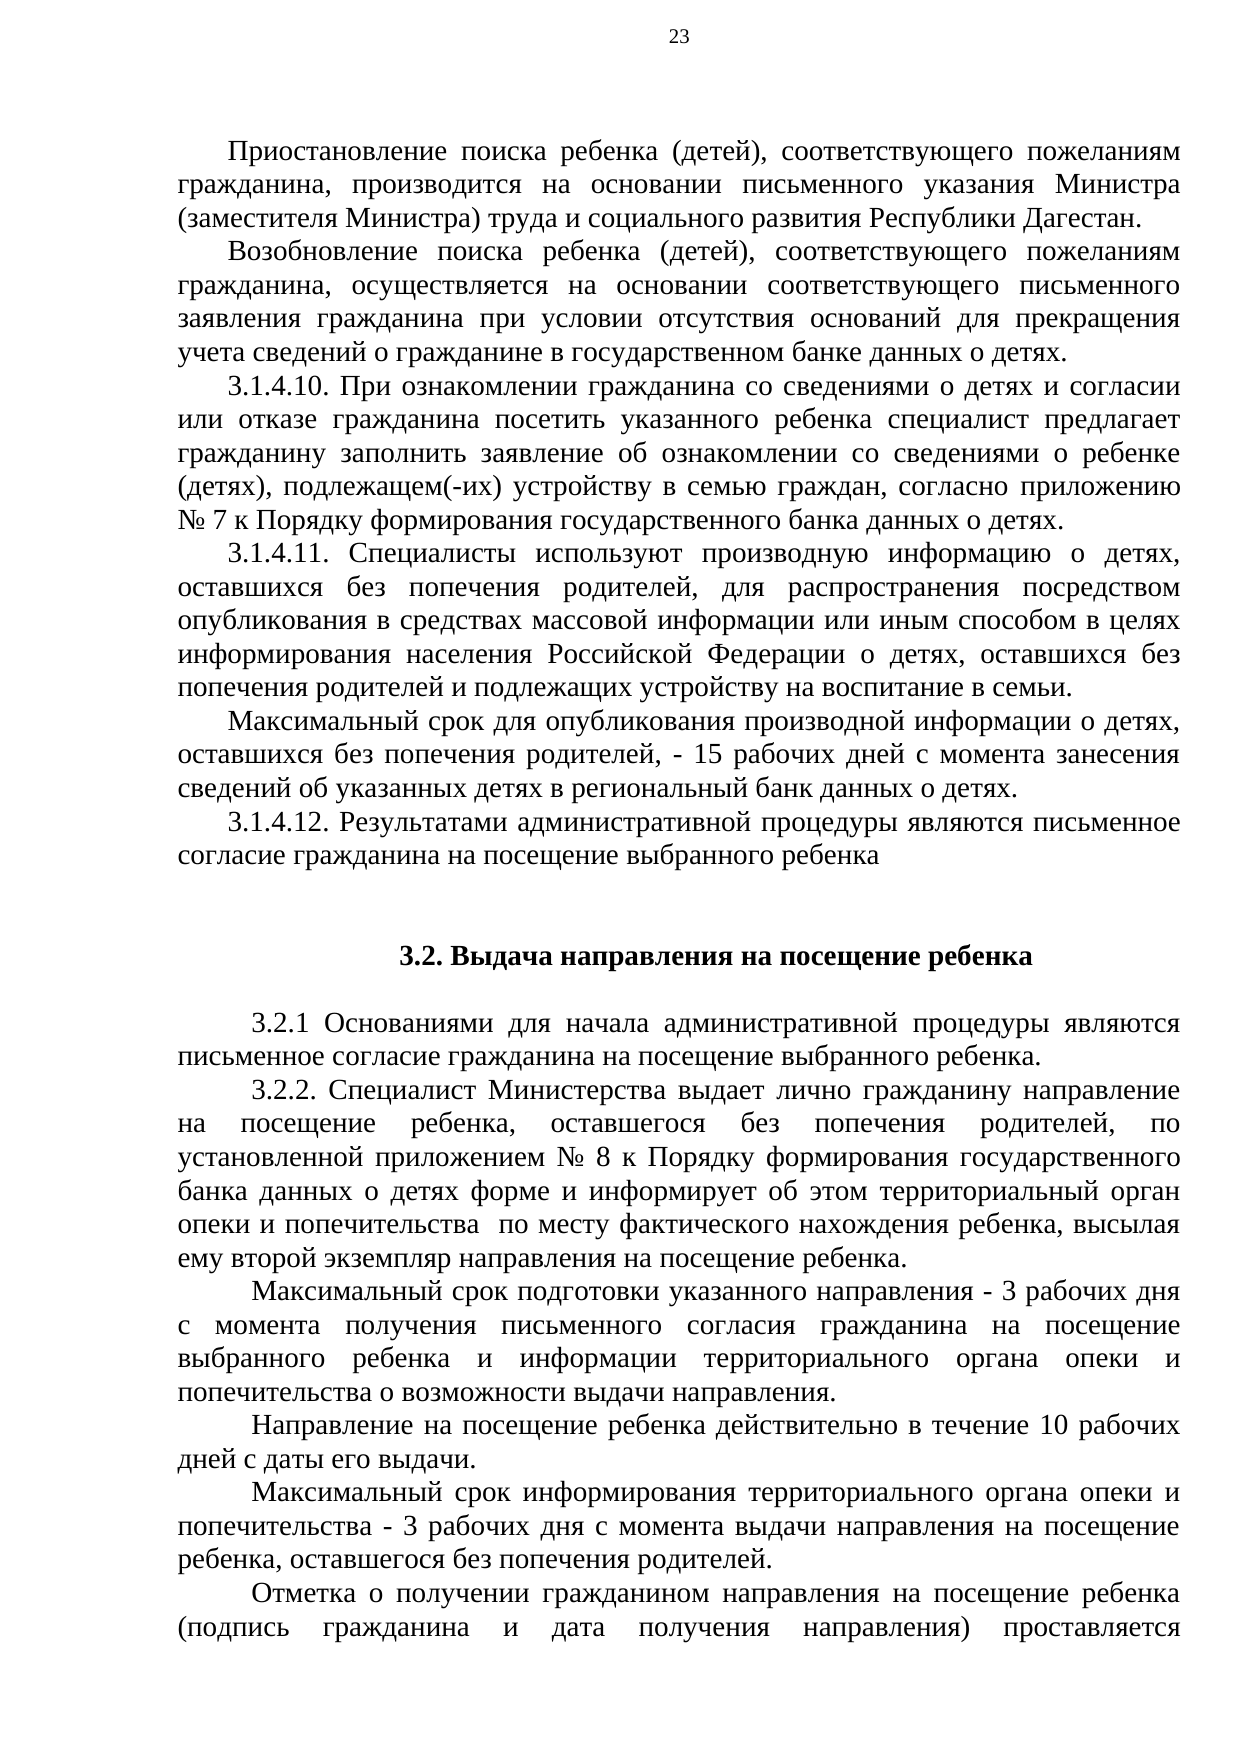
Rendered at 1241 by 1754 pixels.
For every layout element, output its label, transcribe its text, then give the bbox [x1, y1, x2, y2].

text Приостановление поиска ребенка (детей), соответствующего пожеланиям гражданина, производится на основании письменного указания Министра (заместителя Министра) труда и социального развития Республики Дагестан. [177, 133, 1181, 233]
text 3.2.2. Специалист Министерства выдает лично гражданину направление на посещение ребенка, оставшегося без попечения родителей, по установленной приложением № 8 к Порядку формирования государственного банка данных о детях форме и информирует об этом территориальный орган опеки и попечительства по месту фактического нахождения ребенка, высылая ему второй экземпляр направления на посещение ребенка. [177, 1072, 1181, 1273]
text Максимальный срок подготовки указанного направления - 3 рабочих дня с момента получения письменного согласия гражданина на посещение выбранного ребенка и информации территориального органа опеки и попечительства о возможности выдачи направления. [177, 1273, 1181, 1407]
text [177, 1575, 1181, 1642]
text Направление на посещение ребенка действительно в течение 10 рабочих дней с даты его выдачи. [177, 1407, 1181, 1474]
text Максимальный срок для опубликования производной информации о детях, оставшихся без попечения родителей, - 15 рабочих дней с момента занесения сведений об указанных детях в региональный банк данных о детях. [177, 703, 1181, 804]
text Возобновление поиска ребенка (детей), соответствующего пожеланиям гражданина, осуществляется на основании соответствующего письменного заявления гражданина при условии отсутствия оснований для прекращения учета сведений о гражданине в государственном банке данных о детях. [177, 233, 1181, 368]
text 3.1.4.12. Результатами административной процедуры являются письменное согласие гражданина на посещение выбранного ребенка [177, 804, 1181, 871]
text 3.1.4.11. Специалисты используют производную информацию о детях, оставшихся без попечения родителей, для распространения посредством опубликования в средствах массовой информации или иным способом в целях информирования населения Российской Федерации о детях, оставшихся без попечения родителей и подлежащих устройству на воспитание в семьи. [177, 535, 1181, 703]
text 3.1.4.10. При ознакомлении гражданина со сведениями о детях и согласии или отказе гражданина посетить указанного ребенка специалист предлагает гражданину заполнить заявление об ознакомлении со сведениями о ребенке (детях), подлежащем(-их) устройству в семью граждан, согласно приложению № 7 к Порядку формирования государственного банка данных о детях. [177, 368, 1181, 535]
text 3.2.1 Основаниями для начала административной процедуры являются письменное согласие гражданина на посещение выбранного ребенка. [177, 1005, 1181, 1072]
text 3.2. Выдача направления на посещение ребенка [177, 938, 1181, 971]
text Максимальный срок информирования территориального органа опеки и попечительства - 3 рабочих дня с момента выдачи направления на посещение ребенка, оставшегося без попечения родителей. [177, 1474, 1181, 1575]
